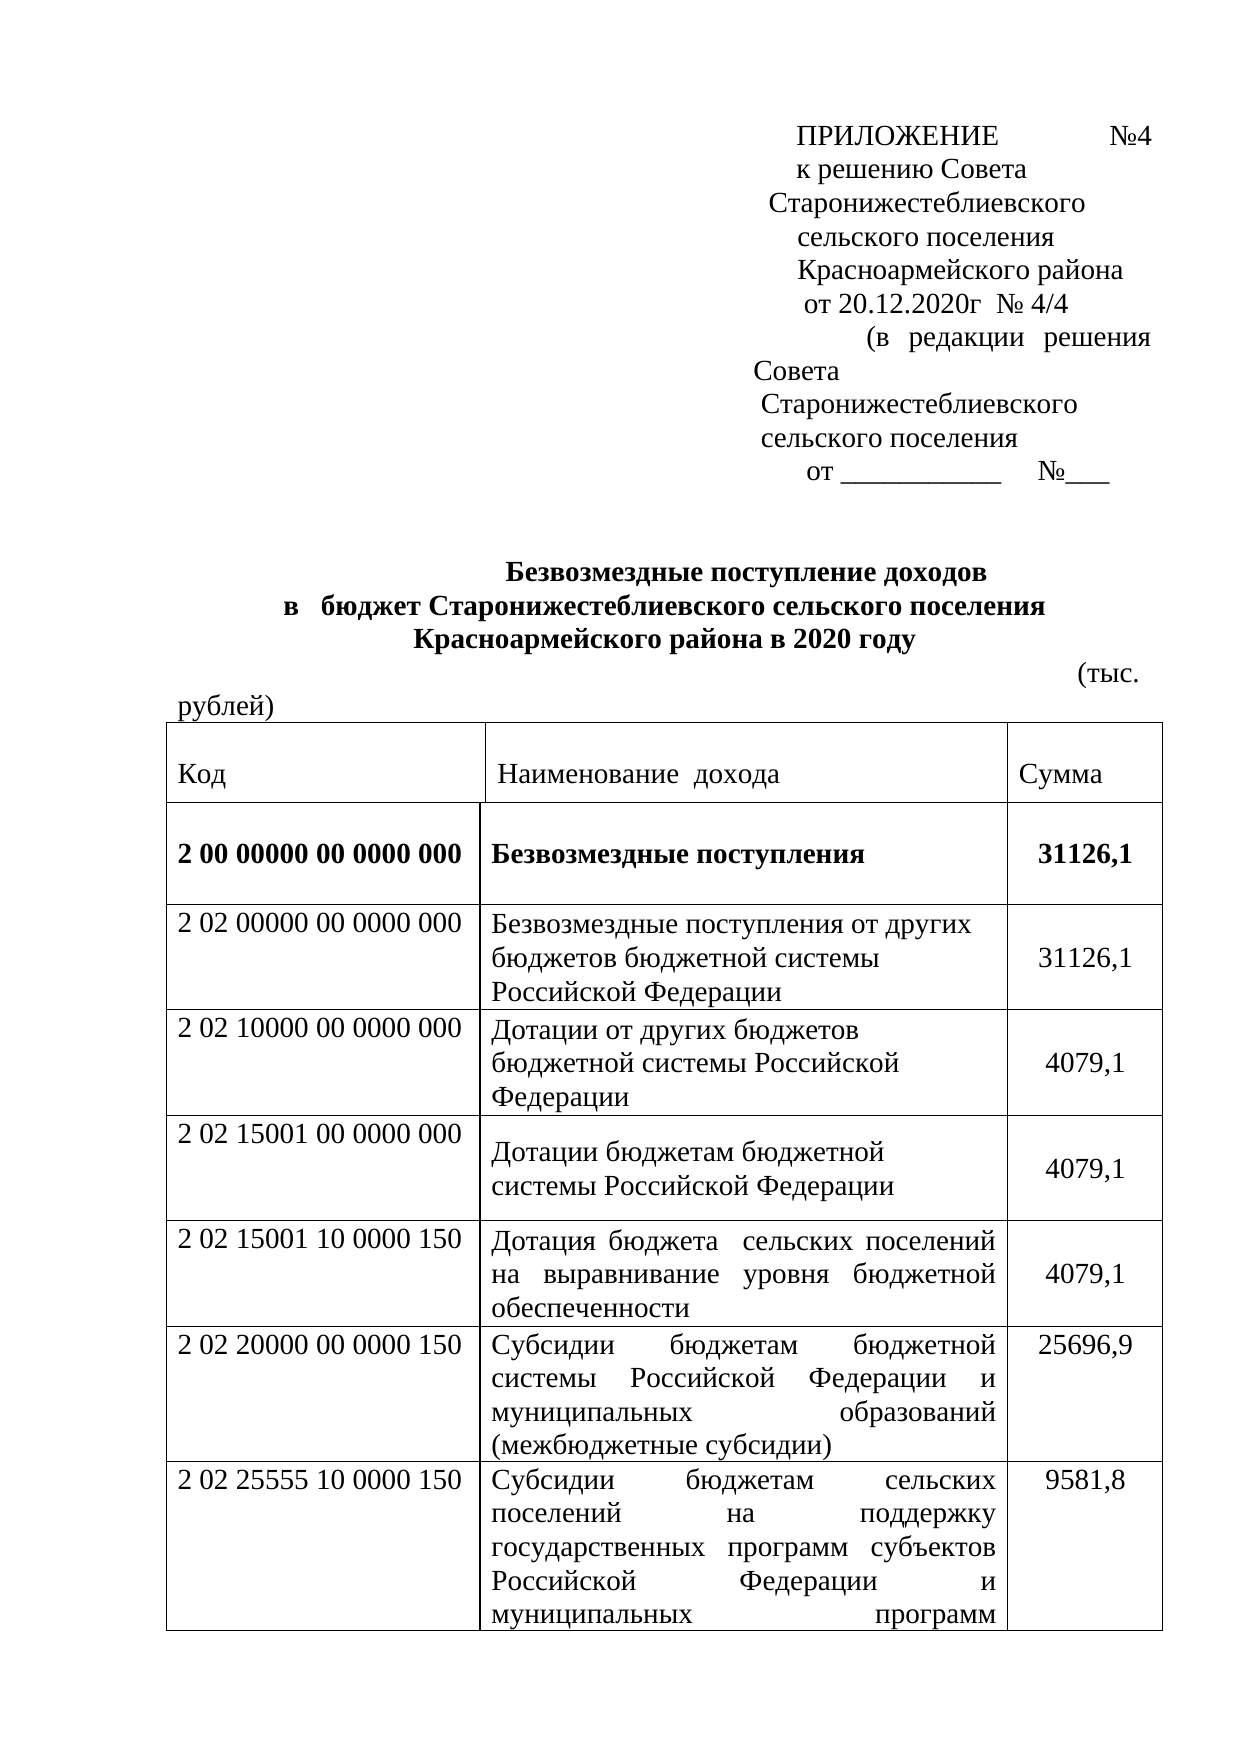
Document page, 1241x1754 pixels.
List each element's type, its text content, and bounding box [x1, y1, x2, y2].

text Красноармейского района [177, 252, 1152, 286]
table_cell 4079,1 [1008, 1010, 1162, 1115]
table_cell 2 02 20000 00 0000 150 [167, 1327, 479, 1461]
table_cell 2 02 10000 00 0000 000 [167, 1010, 479, 1115]
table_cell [481, 1462, 1007, 1630]
table_cell Безвозмездные поступления от других бюджетов бюджетной системы Российской Федерации [481, 905, 1007, 1009]
table_header Наименование дохода [486, 723, 1007, 802]
text от 20.12.2020г № 4/4 [325, 286, 1240, 319]
table_header Код [167, 723, 485, 802]
table_cell 31126,1 [1008, 905, 1162, 1009]
text в бюджет Старонижестеблиевского сельского поселения [177, 588, 1152, 621]
text сельского поселения [177, 420, 1152, 453]
table_cell Дотация бюджета сельских поселений на выравнивание уровня бюджетной обеспеченности [481, 1221, 1007, 1326]
table_cell 9581,8 [1008, 1462, 1162, 1630]
text Красноармейского района в 2020 году [177, 621, 1152, 655]
text (в редакции решения Совета [753, 319, 1152, 386]
table_cell Дотации бюджетам бюджетной системы Российской Федерации [481, 1116, 1007, 1220]
table_cell Дотации от других бюджетов бюджетной системы Российской Федерации [481, 1010, 1007, 1115]
table_cell Безвозмездные поступления [481, 803, 1007, 904]
table_cell 2 02 15001 00 0000 000 [167, 1116, 479, 1220]
table_cell 4079,1 [1008, 1116, 1162, 1220]
table_cell 31126,1 [1008, 803, 1162, 904]
table_cell Субсидии бюджетам бюджетной системы Российской Федерации и муниципальных образований (межбюджетные субсидии) [481, 1327, 1007, 1461]
text Старонижестеблиевского [177, 386, 1152, 420]
subtitle Безвозмездные поступление доходов [177, 554, 1152, 588]
text (тыс. рублей) [177, 655, 1152, 722]
subtitle Старонижестеблиевского [177, 185, 1152, 219]
table_cell 2 02 15001 10 0000 150 [167, 1221, 479, 1326]
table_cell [167, 1462, 479, 1630]
text сельского поселения [177, 219, 1152, 252]
table_cell 25696,9 [1008, 1327, 1162, 1461]
table_cell 2 00 00000 00 0000 000 [167, 803, 479, 904]
table_cell 2 02 00000 00 0000 000 [167, 905, 479, 1009]
text ПРИЛОЖЕНИЕ №4 к решению Совета [796, 118, 1152, 185]
text от ___________ №___ [296, 453, 1240, 487]
table_header Сумма [1008, 723, 1162, 802]
table_cell 4079,1 [1008, 1221, 1162, 1326]
